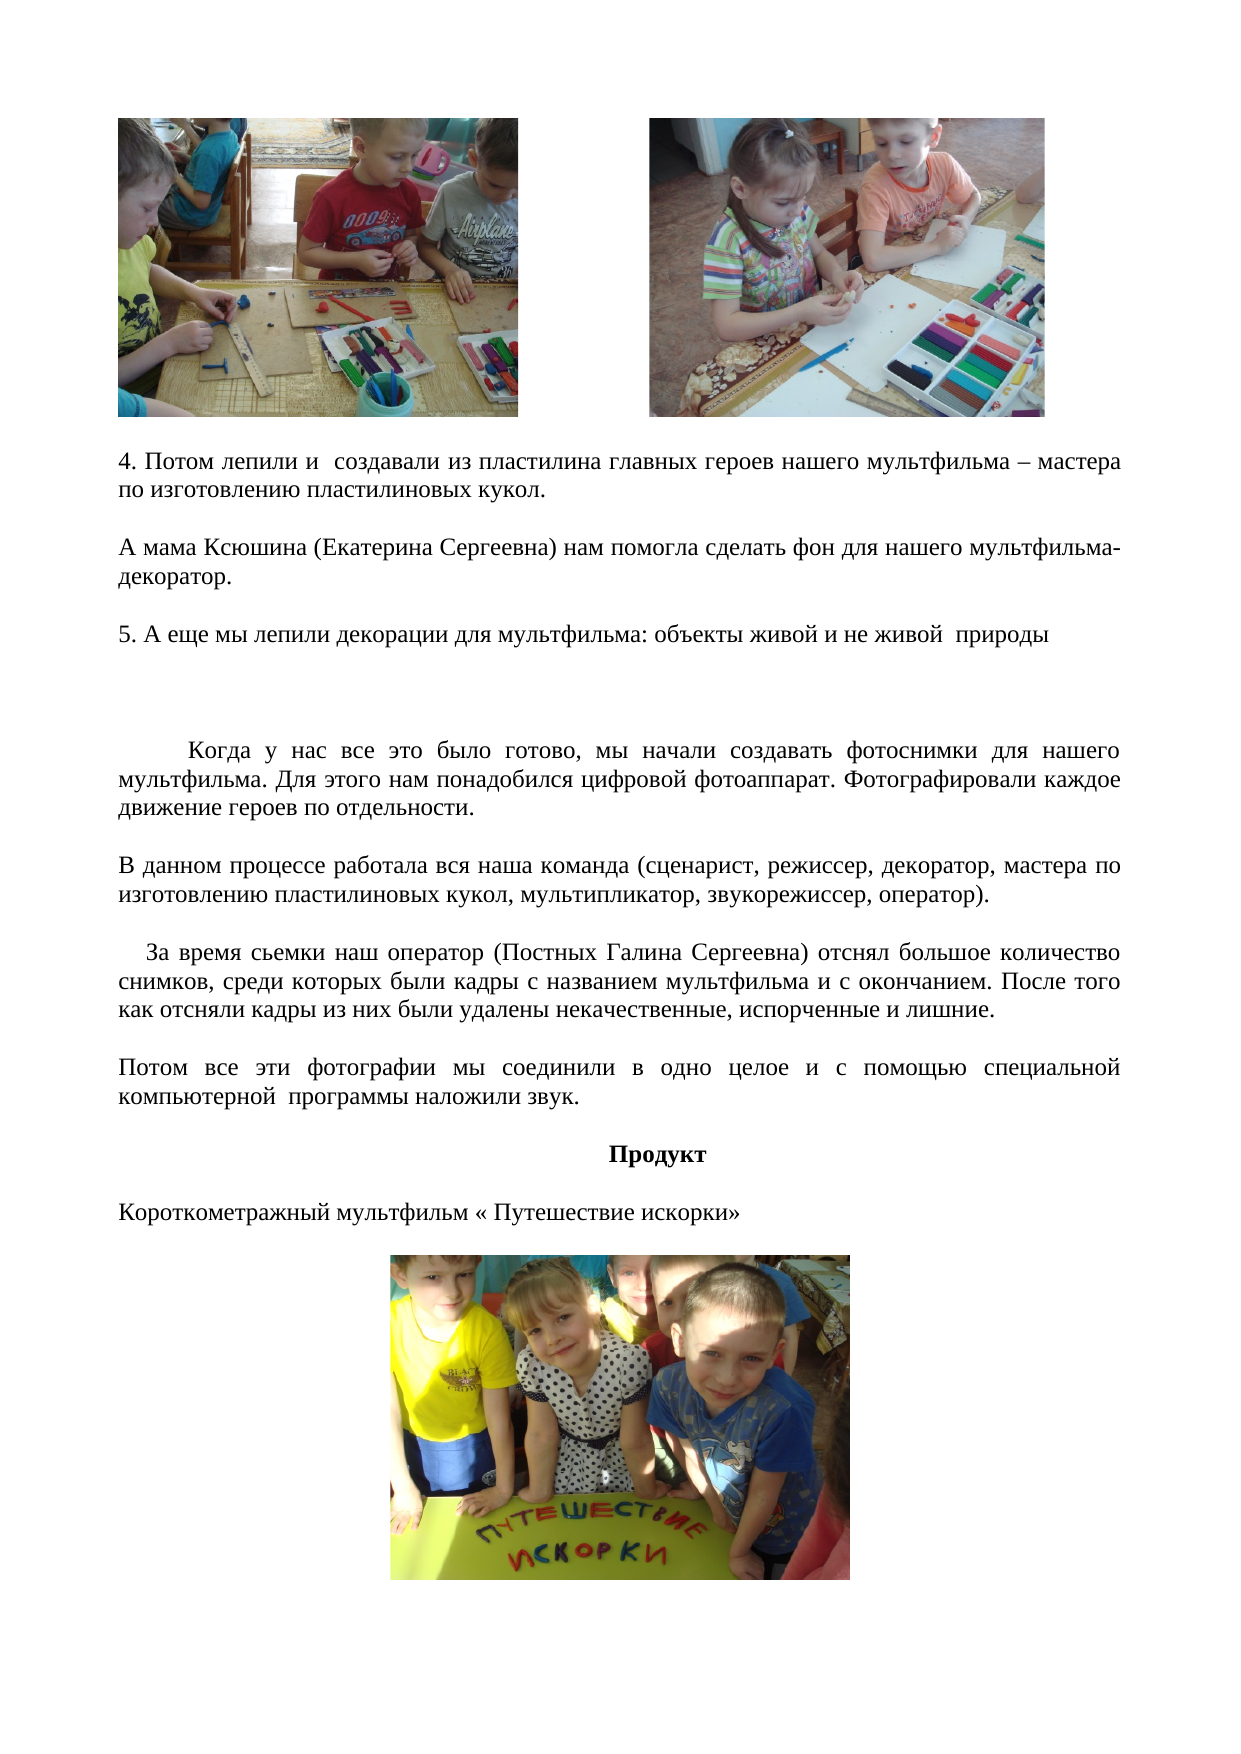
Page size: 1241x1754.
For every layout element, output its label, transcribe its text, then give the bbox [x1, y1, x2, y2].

text За время сьемки наш оператор (Постных Галина Сергеевна) отснял большое количество снимков, среди которых были кадры с названием мультфильма и с окончанием. После того как отсняли кадры из них были удалены некачественные, испорченные и лишние. [118, 937, 1122, 1023]
text В данном процессе работала вся наша команда (сценарист, режиссер, декоратор, мастера по изготовлению пластилиновых кукол, мультипликатор, звукорежиссер, оператор). [118, 850, 1122, 908]
text 4. Потом лепили и создавали из пластилина главных героев нашего мультфильма – мастера по изготовлению пластилиновых кукол. [118, 446, 1122, 503]
text А мама Ксюшина (Екатерина Сергеевна) нам помогла сделать фон для нашего мультфильма- декоратор. [118, 532, 1122, 590]
text Короткометражный мультфильм « Путешествие искорки» [118, 1197, 1122, 1226]
text 5. А еще мы лепили декорации для мультфильма: объекты живой и не живой природы [118, 619, 1122, 648]
picture [118, 118, 519, 417]
text Потом все эти фотографии мы соединили в одно целое и с помощью специальной компьютерной программы наложили звук. [118, 1052, 1122, 1110]
text Продукт [193, 1139, 1122, 1168]
picture [390, 1255, 850, 1580]
text Когда у нас все это было готово, мы начали создавать фотоснимки для нашего мультфильма. Для этого нам понадобился цифровой фотоаппарат. Фотографировали каждое движение героев по отдельности. [118, 735, 1122, 821]
picture [649, 118, 1045, 417]
